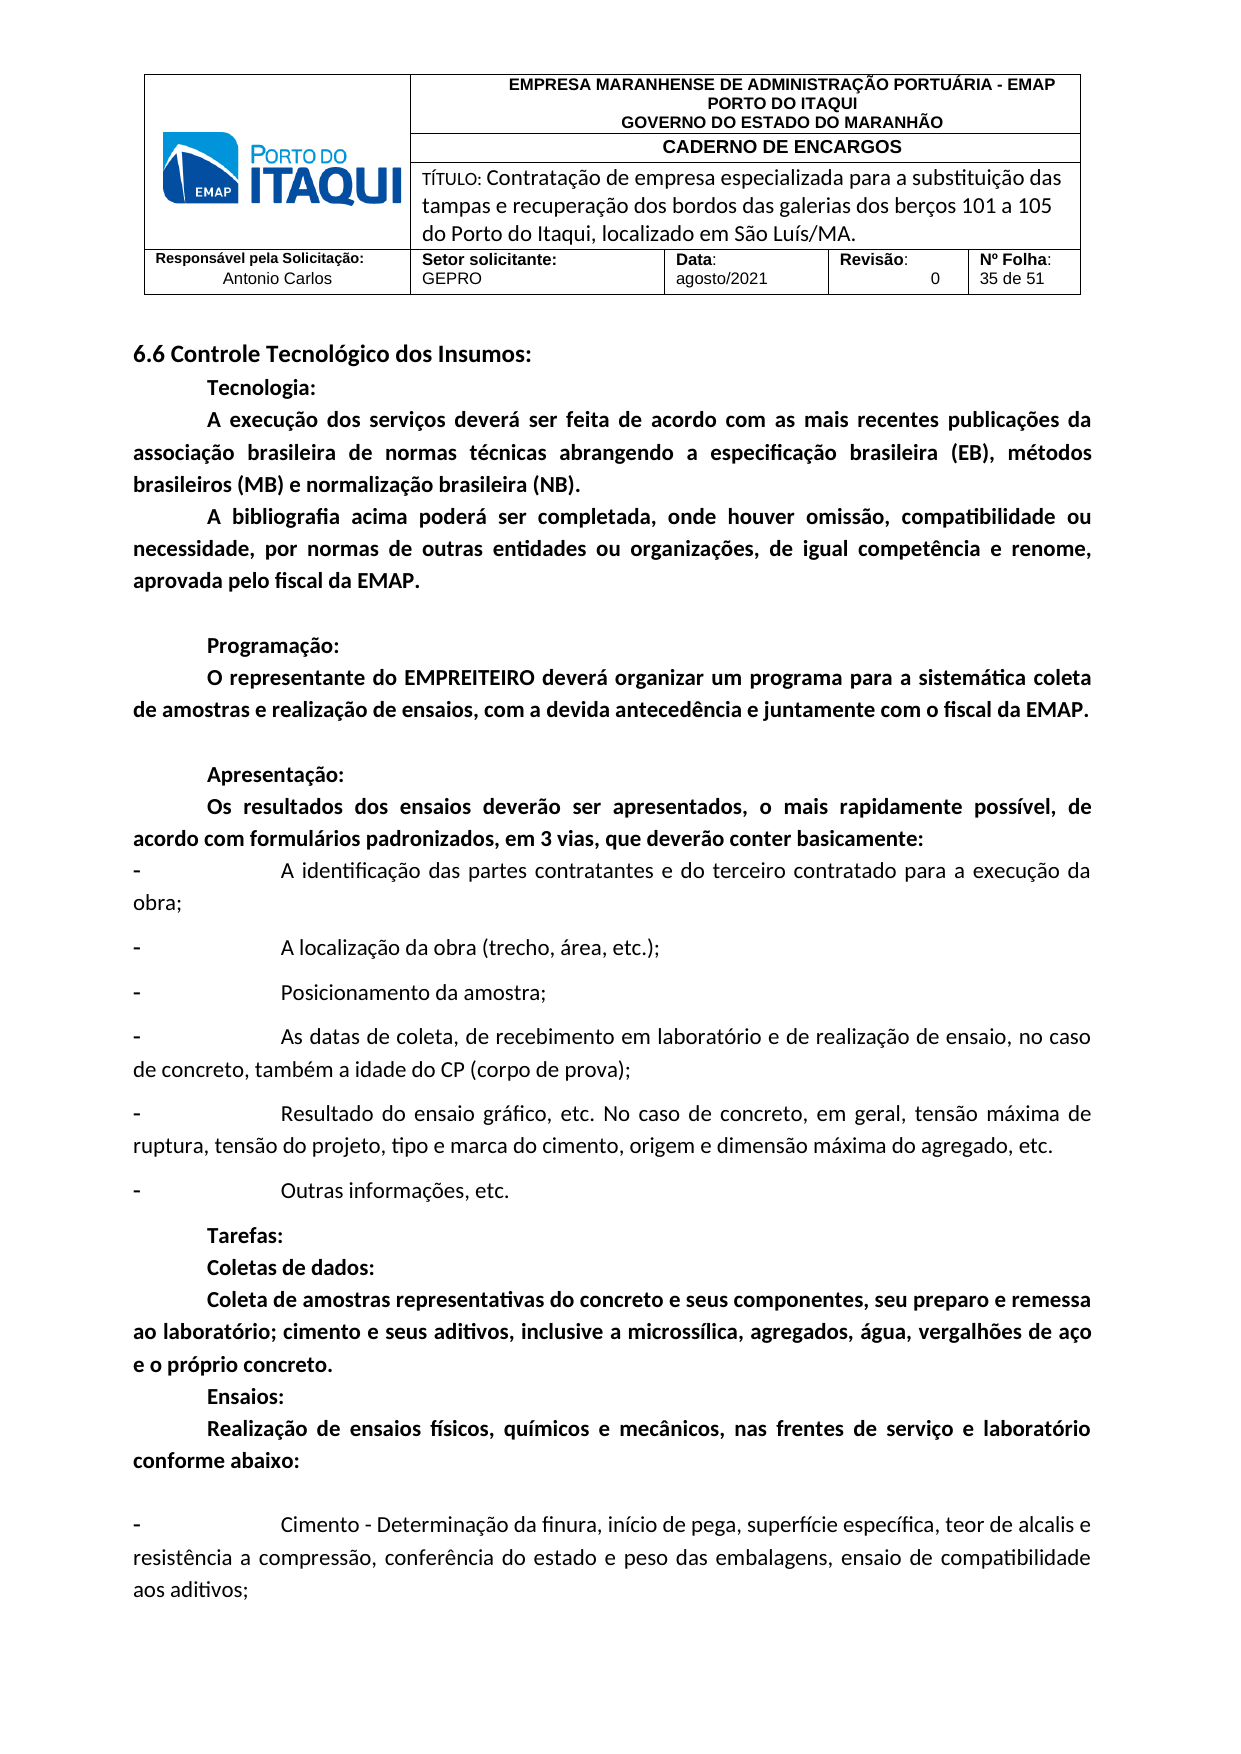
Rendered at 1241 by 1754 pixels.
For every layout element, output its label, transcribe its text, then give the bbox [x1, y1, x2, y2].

text O representante do EMPREITEIRO deverá organizar um programa para a sistemática coleta de amostras e realização de ensaios, com a devida antecedência e juntamente com o fiscal da EMAP. [133, 663, 1093, 723]
text Apresentação: [133, 760, 1093, 788]
text Tecnologia: [133, 373, 1093, 401]
text Ensaios: [133, 1382, 1093, 1410]
text A execução dos serviços deverá ser feita de acordo com as mais recentes publicações da associação brasileira de normas técnicas abrangendo a especificação brasileira (EB), métodos brasileiros (MB) e normalização brasileira (NB). [133, 406, 1093, 498]
text Posicionamento da amostra; [133, 978, 1093, 1006]
text As datas de coleta, de recebimento em laboratório e de realização de ensaio, no caso de concreto, também a idade do CP (corpo de prova); [133, 1022, 1093, 1083]
text A bibliografia acima poderá ser completada, onde houver omissão, compatibilidade ou necessidade, por normas de outras entidades ou organizações, de igual competência e renome, aprovada pelo fiscal da EMAP. [133, 502, 1093, 594]
text Outras informações, etc. [133, 1176, 1093, 1204]
text A localização da obra (trecho, área, etc.); [133, 933, 1093, 961]
text A identificação das partes contratantes e do terceiro contratado para a execução da obra; [133, 856, 1093, 916]
subtitle 6.6 Controle Tecnológico dos Insumos: [133, 338, 1093, 369]
text Coletas de dados: [133, 1253, 1093, 1281]
text Realização de ensaios físicos, químicos e mecânicos, nas frentes de serviço e laboratório conforme abaixo: [133, 1414, 1093, 1474]
text Cimento - Determinação da finura, início de pega, superfície específica, teor de alcalis e resistência a compressão, conferência do estado e peso das embalagens, ensaio de compatibilidade aos aditivos; [133, 1511, 1093, 1603]
text Os resultados dos ensaios deverão ser apresentados, o mais rapidamente possível, de acordo com formulários padronizados, em 3 vias, que deverão conter basicamente: [133, 792, 1093, 852]
text Programação: [133, 631, 1093, 659]
text Resultado do ensaio gráfico, etc. No caso de concreto, em geral, tensão máxima de ruptura, tensão do projeto, tipo e marca do cimento, origem e dimensão máxima do agregado, etc. [133, 1099, 1093, 1159]
text Coleta de amostras representativas do concreto e seus componentes, seu preparo e remessa ao laboratório; cimento e seus aditivos, inclusive a microssílica, agregados, água, vergalhões de aço e o próprio concreto. [133, 1285, 1093, 1378]
picture [155, 122, 409, 211]
text Tarefas: [133, 1221, 1093, 1249]
